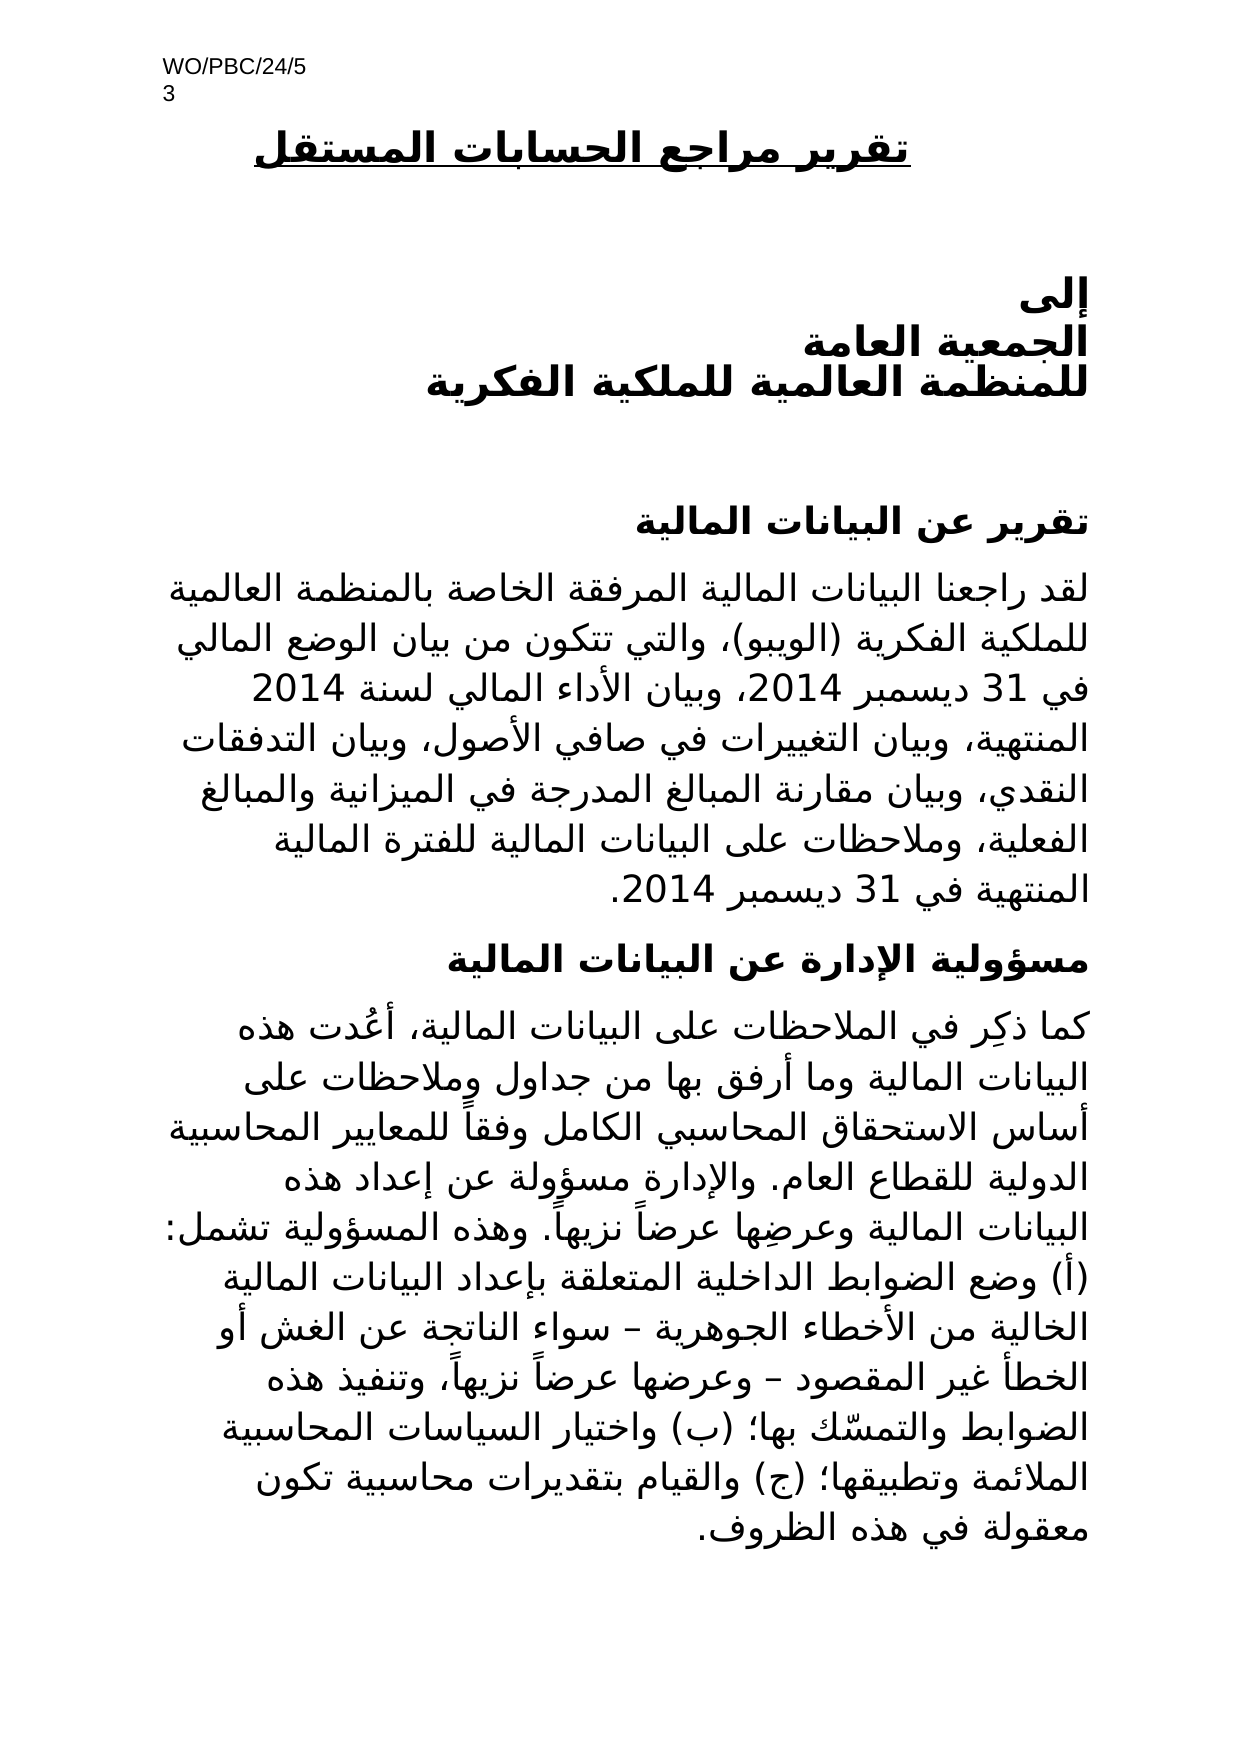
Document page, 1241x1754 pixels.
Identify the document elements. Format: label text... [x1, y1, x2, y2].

text تقرير مراجع الحسابات المستقل [162, 132, 664, 170]
text مسؤولية الإدارة عن البيانات المالية [162, 942, 1090, 980]
text تقرير عن البيانات المالية [162, 504, 1090, 542]
text تقرير مراجع الحسابات المستقل [282, 132, 1002, 170]
text كما ذكِر في الملاحظات على البيانات المالية، أعُدت هذه البيانات المالية وما أرفق بها من جداول وملاحظات على أساس الاستحقاق المحاسبي الكامل وفقاً للمعايير المحاسبية الدولية للقطاع العام. والإدارة مسؤولة عن إعداد هذه البيانات المالية وعرضِها عرضاً نزيهاً. وهذه المسؤولية تشمل: (أ) وضع الضوابط الداخلية المتعلقة بإعداد البيانات المالية الخالية من الأخطاء الجوهرية – سواء الناتجة عن الغش أو الخطأ غير المقصود – وعرضها عرضاً نزيهاً، وتنفيذ هذه الضوابط والتمسّك بها؛ (ب) واختيار السياسات المحاسبية الملائمة وتطبيقها؛ (ج) والقيام بتقديرات محاسبية تكون معقولة في هذه الظروف. [162, 1005, 1090, 1550]
text للمنظمة العالمية للملكية الفكرية [162, 367, 507, 404]
text إلى [237, 270, 1090, 318]
text الجمعية العامة [237, 318, 1090, 367]
text للمنظمة العالمية للملكية الفكرية [480, 367, 1090, 404]
text لقد راجعنا البيانات المالية المرفقة الخاصة بالمنظمة العالمية للملكية الفكرية (الويبو)، والتي تتكون من بيان الوضع المالي في 31 ديسمبر 2014، وبيان الأداء المالي لسنة 2014 المنتهية، وبيان التغييرات في صافي الأصول، وبيان التدفقات النقدي، وبيان مقارنة المبالغ المدرجة في الميزانية والمبالغ الفعلية، وملاحظات على البيانات المالية للفترة المالية المنتهية في 31 ديسمبر 2014. [162, 567, 1090, 911]
